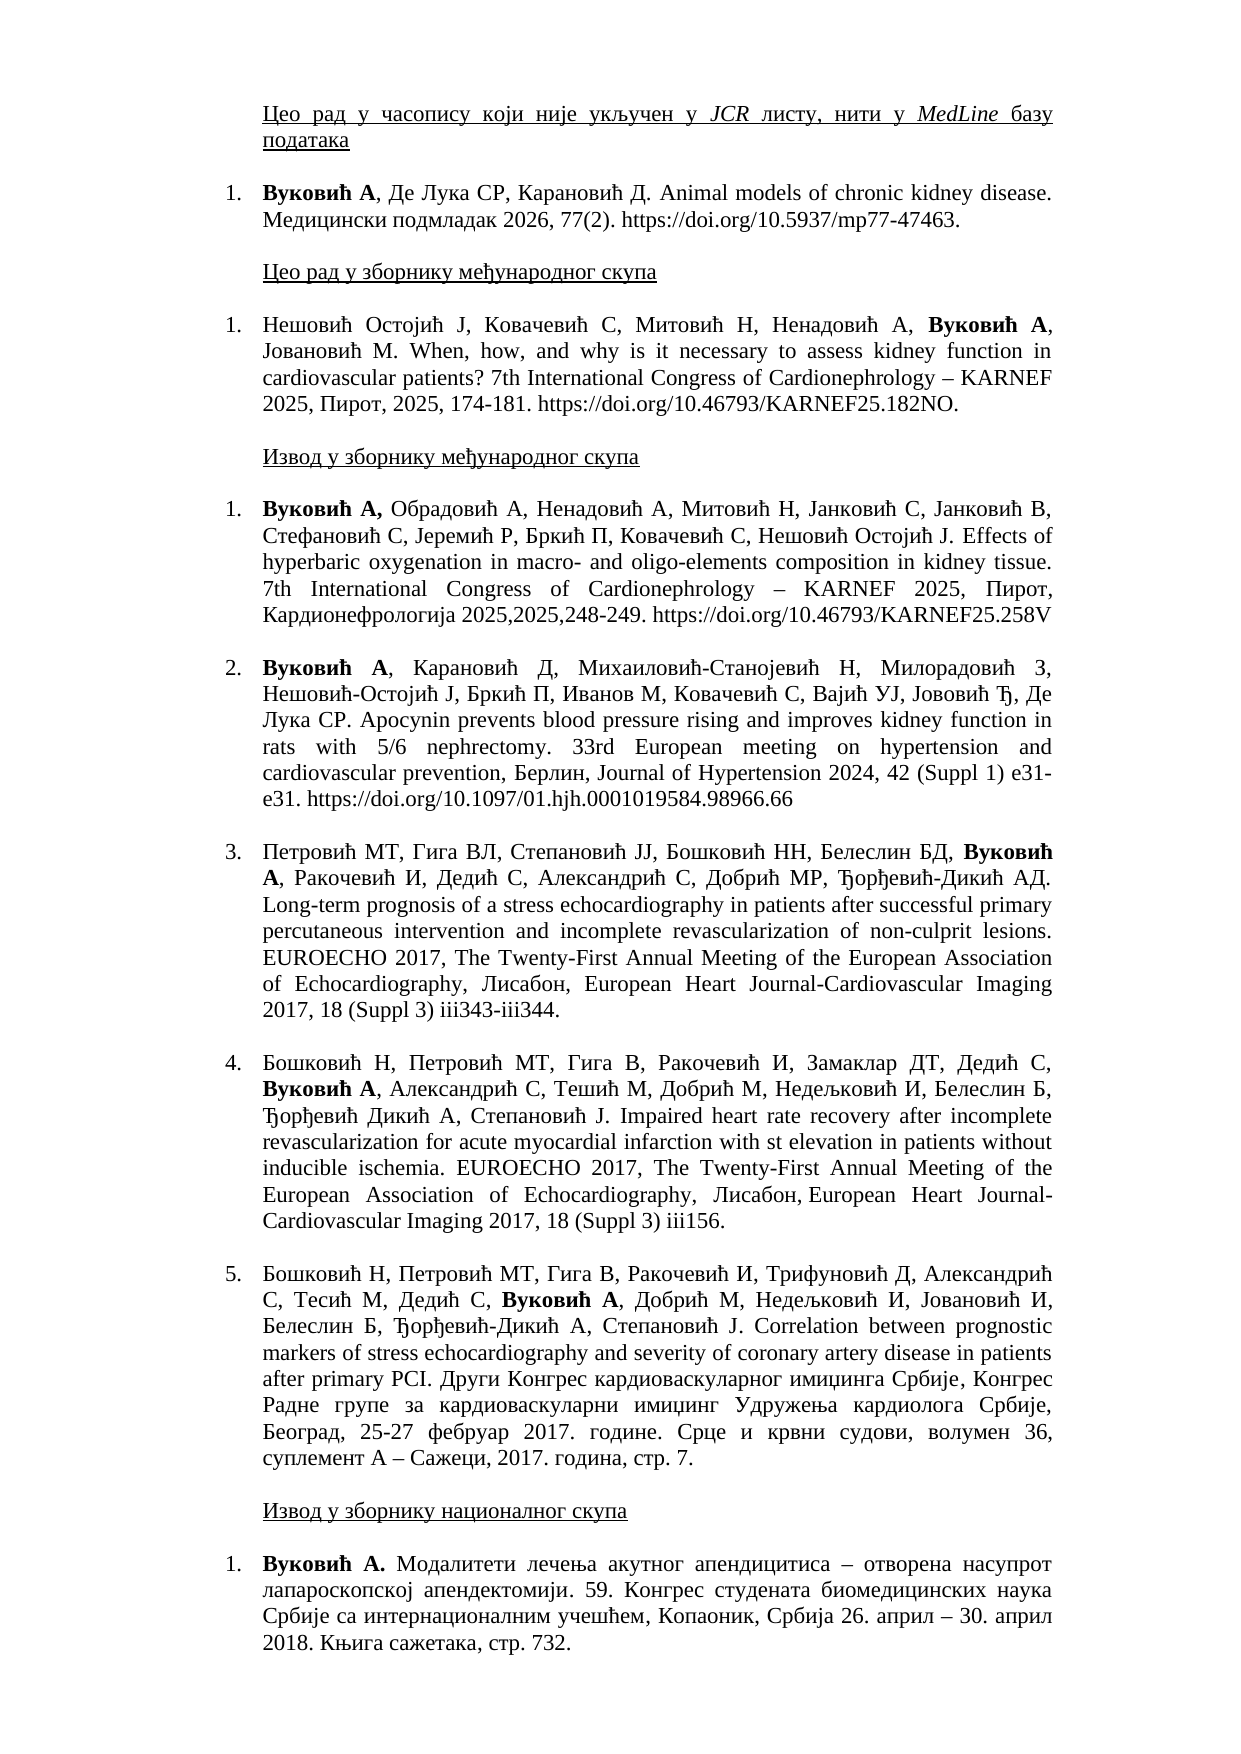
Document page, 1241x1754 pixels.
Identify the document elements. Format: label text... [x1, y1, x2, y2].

list Петровић МТ, Гига ВЛ, Степановић ЈЈ, Бошковић НН, Белеслин БД, Вуковић А, Ракочевић И, Дедић С, Александрић С, Добрић МР, Ђорђевић-Дикић АД. Long-term prognosis of a stress echocardiography in patients after successful primary percutaneous intervention and incomplete revascularization of non-culprit lesions. EUROECHO 2017, The Twenty-First Annual Meeting of the European Association of Echocardiography, Лисабон, European Heart Journal-Cardiovascular Imaging 2017, 18 (Suppl 3) iii343-iii344. [225, 838, 1053, 1023]
text Извод у зборнику националног скупа [187, 1497, 1053, 1523]
list Вуковић А, Обрадовић А, Ненадовић А, Митовић Н, Јанковић С, Јанковић В, Стефановић С, Јеремић Р, Бркић П, Ковачевић С, Нешовић Остојић Ј. Effects of hyperbaric oxygenation in macro- and oligo-elements composition in kidney tissue. 7th International Congress of Cardionephrology – KARNEF 2025, Пирот, Кардионефрологија 2025,2025,248-249. https://doi.org/10.46793/KARNEF25.258V [225, 496, 1053, 627]
list Нешовић Остојић Ј, Ковачевић С, Митовић Н, Ненадовић А, Вуковић А, Јовановић М. When, how, and why is it necessary to assess kidney function in cardiovascular patients? 7th International Congress of Cardionephrology – KARNEF 2025, Пирот, 2025, 174-181. https://doi.org/10.46793/KARNEF25.182NO. [225, 311, 1053, 416]
list Бошковић Н, Петровић МТ, Гига В, Ракочевић И, Замаклар ДТ, Дедић С, Вуковић А, Александрић С, Тешић М, Добрић М, Недељковић И, Белеслин Б, Ђорђевић Дикић А, Степановић Ј. Impaired heart rate recovery after incomplete revascularization for acute myocardial infarction with st elevation in patients without inducible ischemia. EUROECHO 2017, The Twenty-First Annual Meeting of the European Association of Echocardiography, Лисабон, European Heart Journal-Cardiovascular Imaging 2017, 18 (Suppl 3) iii156. [225, 1049, 1053, 1233]
text Извод у зборнику међународног скупа [187, 443, 1053, 469]
list Вуковић А. Модалитети лечења акутног апендицитиса – отворена насупрот лапароскопској апендектомији. 59. Конгрес студената биомедицинских наука Србије са интернационалним учешћем, Копаоник, Србија 26. април – 30. април 2018. Књига сажетака, стр. 732. [225, 1550, 1053, 1655]
list Вуковић А, Карановић Д, Михаиловић-Станојевић Н, Милорадовић З, Нешовић-Остојић Ј, Бркић П, Иванов М, Ковачевић С, Вајић УЈ, Јововић Ђ, Де Лука СР. Apocynin prevents blood pressure rising and improves kidney function in rats with 5/6 nephrectomy. 33rd European meeting on hypertension and cardiovascular prevention, Берлин, Journal of Hypertension 2024, 42 (Suppl 1) e31-e31. https://doi.org/10.1097/01.hjh.0001019584.98966.66 [225, 654, 1053, 812]
text Цео рад у зборнику међународног скупа [262, 258, 1053, 285]
list Бошковић Н, Петровић МТ, Гига В, Ракочевић И, Трифуновић Д, Александрић С, Тесић М, Дедић С, Вуковић А, Добрић М, Недељковић И, Јовановић И, Белеслин Б, Ђорђевић-Дикић А, Степановић Ј. Correlation between prognostic markers of stress echocardiography and severity of coronary artery disease in patients after primary PCI. Други Конгрес кардиоваскуларног имиџинга Србије, Конгрес Радне групе за кардиоваскуларни имиџинг Удружења кардиолога Србије, Београд, 25-27 фебруар 2017. године. Срце и крвни судови, волумен 36, суплемент A – Сажеци, 2017. година, стр. 7. [225, 1260, 1053, 1471]
text Цео рад у часопису који није укључен у JCR листу, нити у MedLine базу података [262, 100, 1053, 123]
text Цео рад у часопису који није укључен у JCR листу, нити у MedLine базу података [262, 124, 1053, 153]
list Вуковић А, Де Лука СР, Карановић Д. Animal models of chronic kidney disease. Медицински подмладак 2026, 77(2). https://doi.org/10.5937/mp77-47463. [225, 179, 1053, 232]
